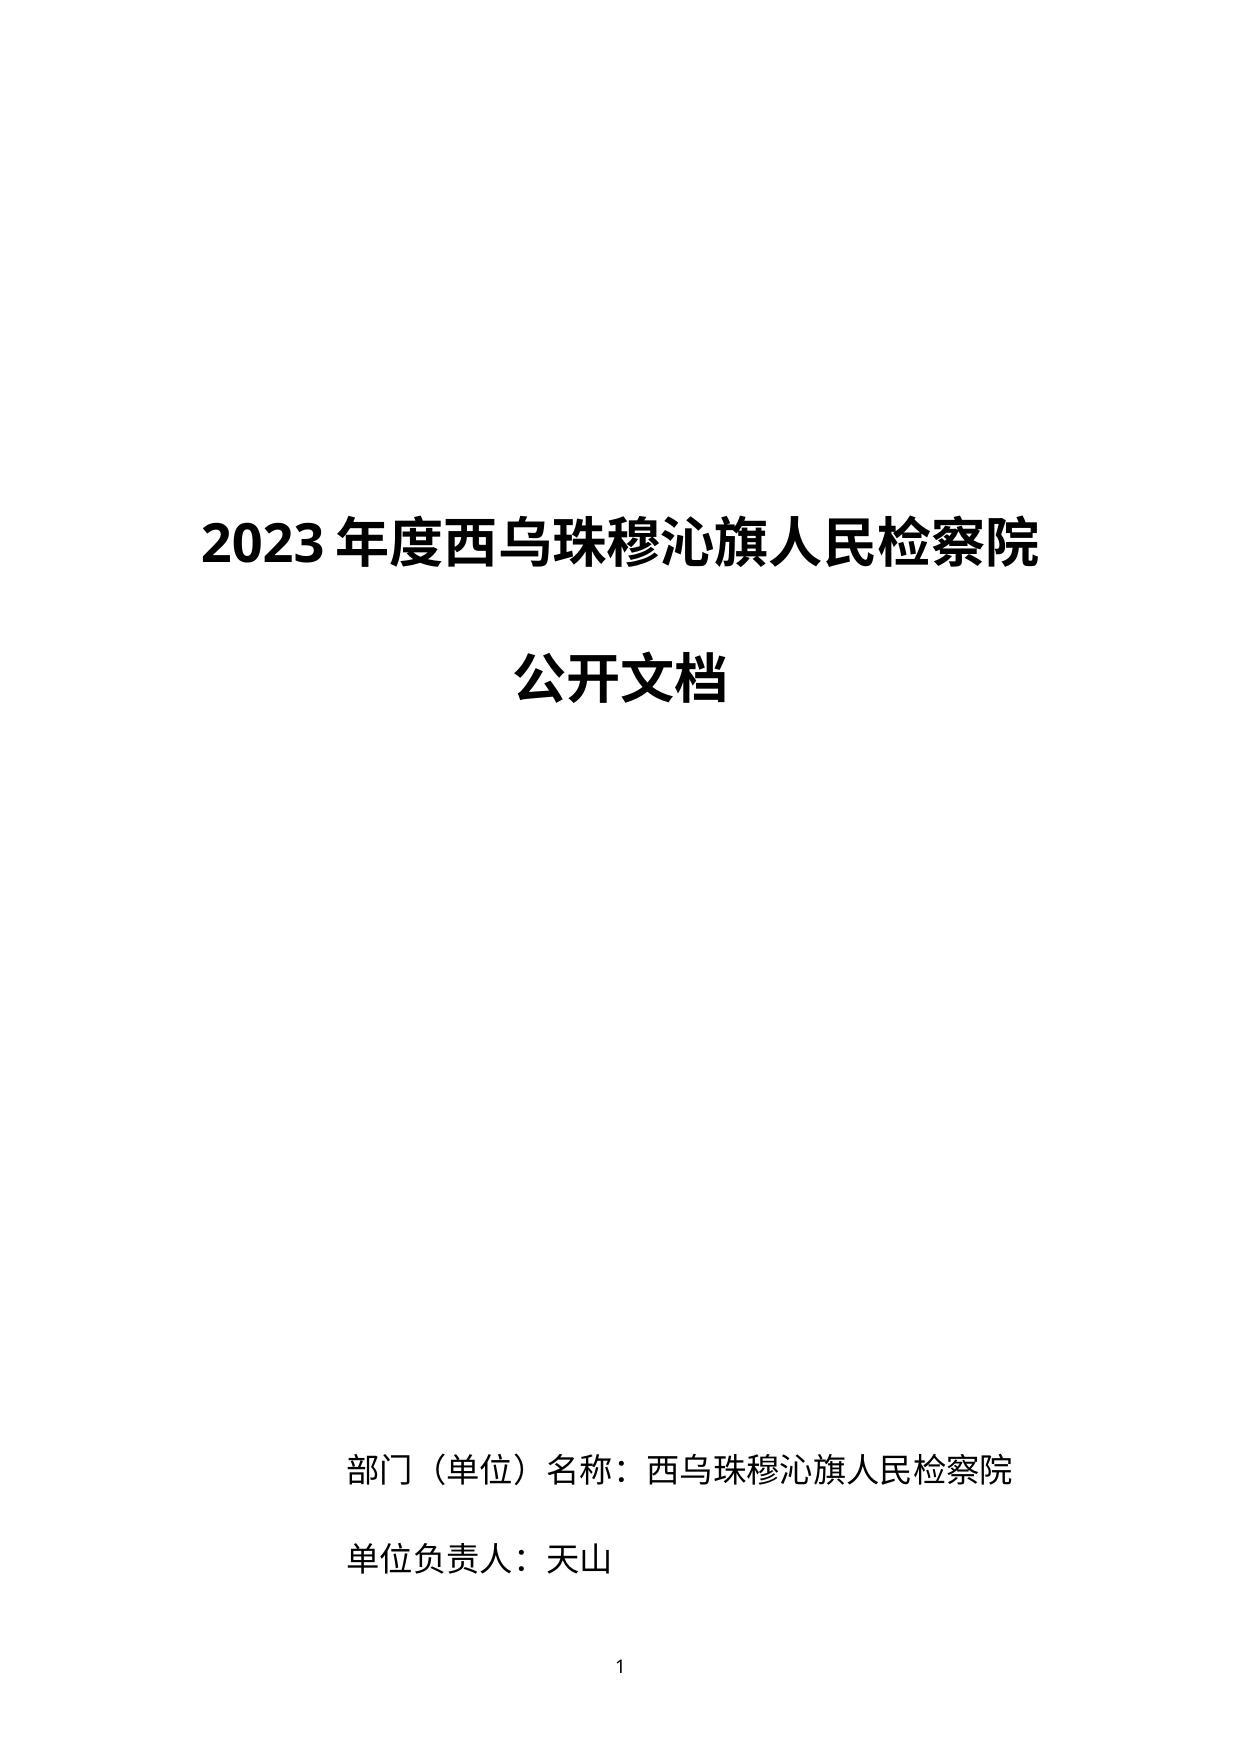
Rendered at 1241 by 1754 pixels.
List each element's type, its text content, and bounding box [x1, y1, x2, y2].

text 2023年度西乌珠穆沁旗人民检察院 [113, 490, 1127, 587]
text 单位负责人：天山 [113, 1524, 1127, 1589]
text 公开文档 [113, 627, 1127, 724]
text 部门（单位）名称：西乌珠穆沁旗人民检察院 [113, 1435, 1127, 1500]
